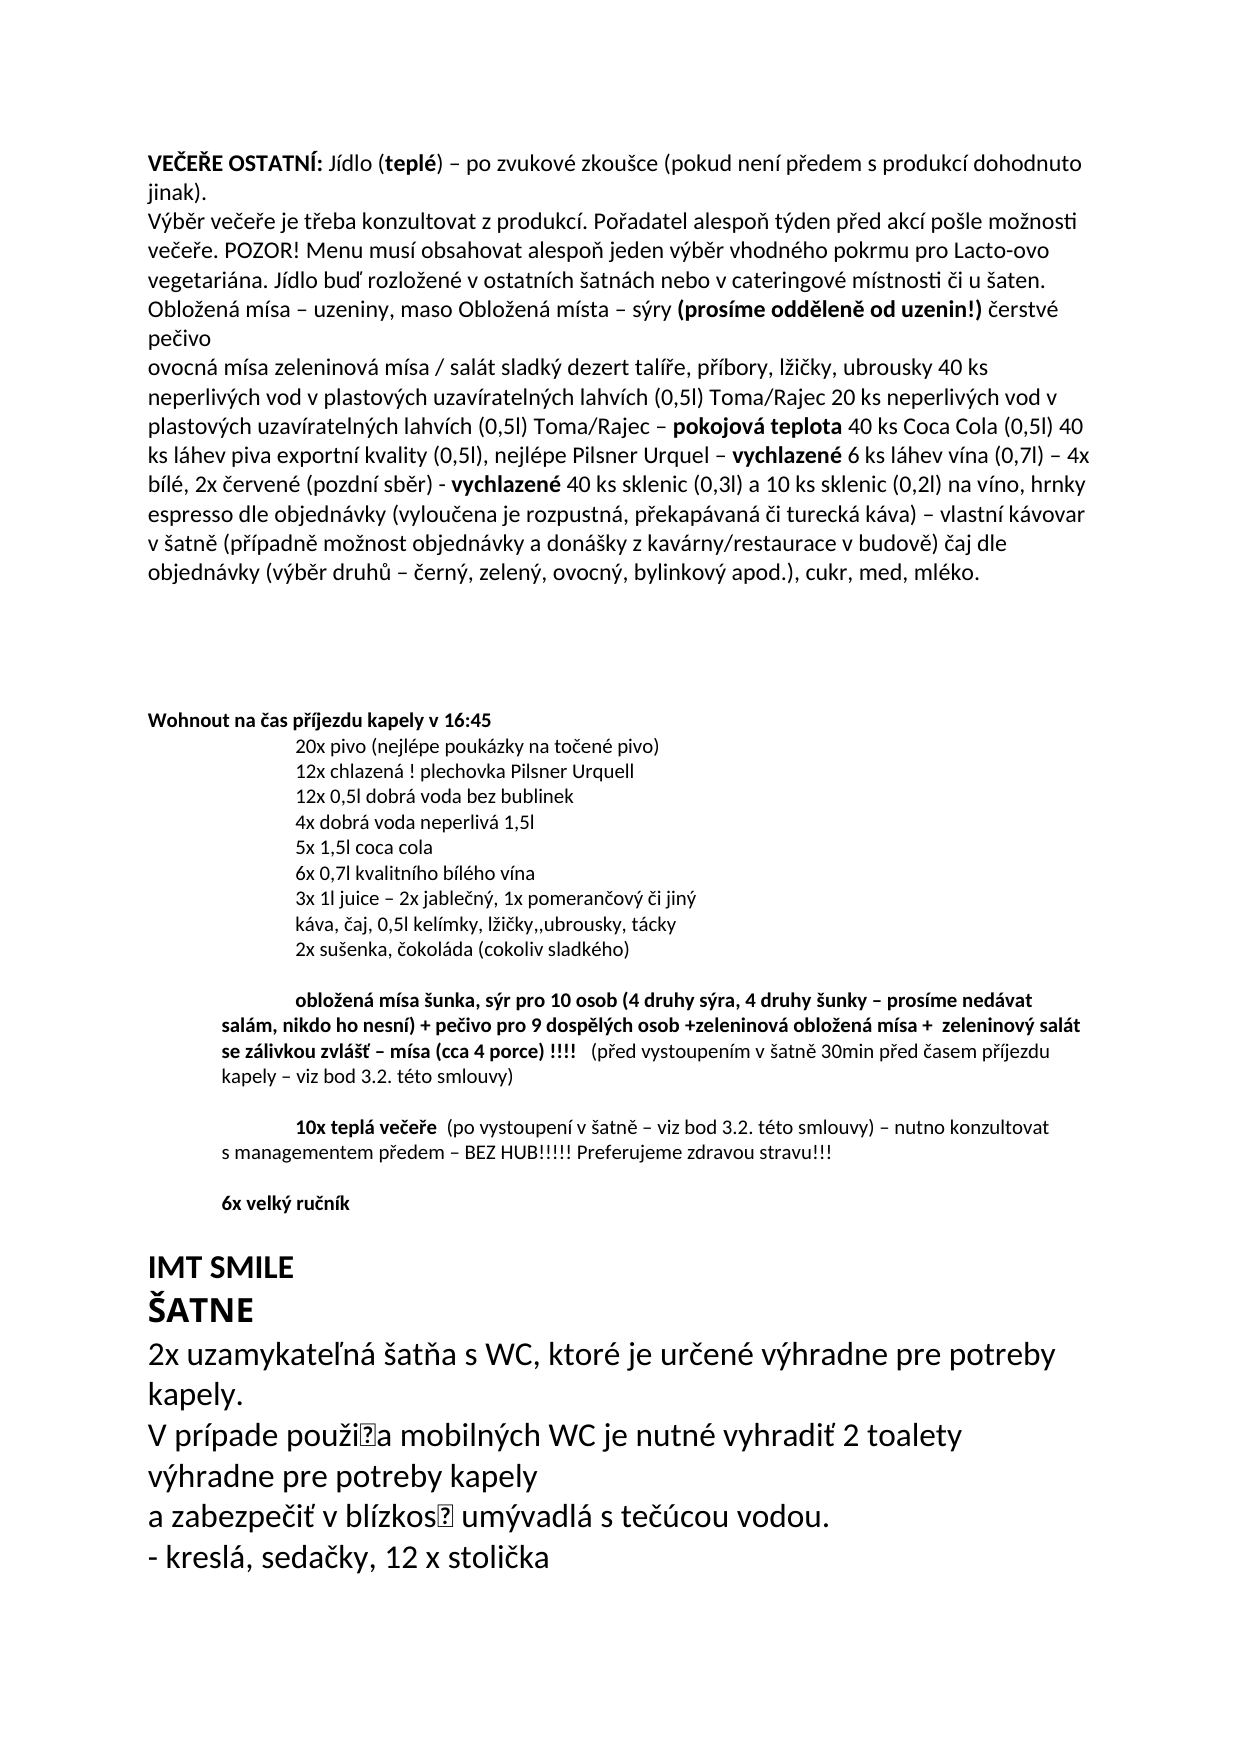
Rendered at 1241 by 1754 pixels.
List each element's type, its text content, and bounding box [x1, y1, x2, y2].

text 12x 0,5l dobrá voda bez bublinek [295, 784, 1093, 809]
text Obložená mísa – uzeniny, maso Obložená místa – sýry (prosíme odděleně od uzenin!) čerstvé pečivo [148, 294, 1093, 352]
text a zabezpečiť v blízkos􀀺 umývadlá s tečúcou vodou. [148, 1495, 1093, 1536]
text 5x 1,5l coca cola [221, 834, 1093, 860]
text - kreslá, sedačky, 12 x stolička [148, 1536, 1093, 1577]
text 10x teplá večeře (po vystoupení v šatně – viz bod 3.2. této smlouvy) – nutno konzultovat s managementem předem – BEZ HUB!!!!! Preferujeme zdravou stravu!!! [221, 1114, 1093, 1165]
text IMT SMILE [148, 1246, 1093, 1287]
text Výběr večeře je třeba konzultovat z produkcí. Pořadatel alespoň týden před akcí pošle možnosti večeře. POZOR! Menu musí obsahovat alespoň jeden výběr vhodného pokrmu pro Lacto-ovo vegetariána. Jídlo buď rozložené v ostatních šatnách nebo v cateringové místnosti či u šaten. [148, 206, 1093, 294]
text obložená mísa šunka, sýr pro 10 osob (4 druhy sýra, 4 druhy šunky – prosíme nedávat salám, nikdo ho nesní) + pečivo pro 9 dospělých osob +zeleninová obložená mísa + zeleninový salát se zálivkou zvlášť – mísa (cca 4 porce) !!!! (před vystoupením v šatně 30min před časem příjezdu kapely – viz bod 3.2. této smlouvy) [221, 987, 1093, 1089]
text Wohnout na čas příjezdu kapely v 16:45 [148, 707, 1093, 733]
text ovocná mísa zeleninová mísa / salát sladký dezert talíře, příbory, lžičky, ubrousky 40 ks neperlivých vod v plastových uzavíratelných lahvích (0,5l) Toma/Rajec 20 ks neperlivých vod v plastových uzavíratelných lahvích (0,5l) Toma/Rajec – pokojová teplota 40 ks Coca Cola (0,5l) 40 ks láhev piva exportní kvality (0,5l), nejlépe Pilsner Urquel – vychlazené 6 ks láhev vína (0,7l) – 4x bílé, 2x červené (pozdní sběr) - vychlazené 40 ks sklenic (0,3l) a 10 ks sklenic (0,2l) na víno, hrnky espresso dle objednávky (vyloučena je rozpustná, překapávaná či turecká káva) – vlastní kávovar v šatně (případně možnost objednávky a donášky z kavárny/restaurace v budově) čaj dle objednávky (výběr druhů – černý, zelený, ovocný, bylinkový apod.), cukr, med, mléko. [148, 352, 1093, 587]
text VEČEŘE OSTATNÍ: Jídlo (teplé) – po zvukové zkoušce (pokud není předem s produkcí dohodnuto jinak). [148, 148, 1093, 206]
text káva, čaj, 0,5l kelímky, lžičky,,ubrousky, tácky [221, 911, 1093, 936]
text 2x sušenka, čokoláda (cokoliv sladkého) [221, 936, 1093, 962]
text 20x pivo (nejlépe poukázky na točené pivo) [221, 733, 1093, 758]
text 2x uzamykateľná šatňa s WC, ktoré je určené výhradne pre potreby kapely. [148, 1332, 1093, 1414]
text 3x 1l juice – 2x jablečný, 1x pomerančový či jiný [221, 885, 1093, 911]
text 6x 0,7l kvalitního bílého vína [221, 860, 1093, 885]
text V prípade použi􀀺a mobilných WC je nutné vyhradiť 2 toalety výhradne pre potreby kapely [148, 1414, 1093, 1495]
text ŠATNE [148, 1287, 1093, 1332]
text 12x chlazená ! plechovka Pilsner Urquell [221, 758, 1093, 784]
text 6x velký ručník [148, 1190, 1093, 1216]
text 4x dobrá voda neperlivá 1,5l [221, 809, 1093, 834]
